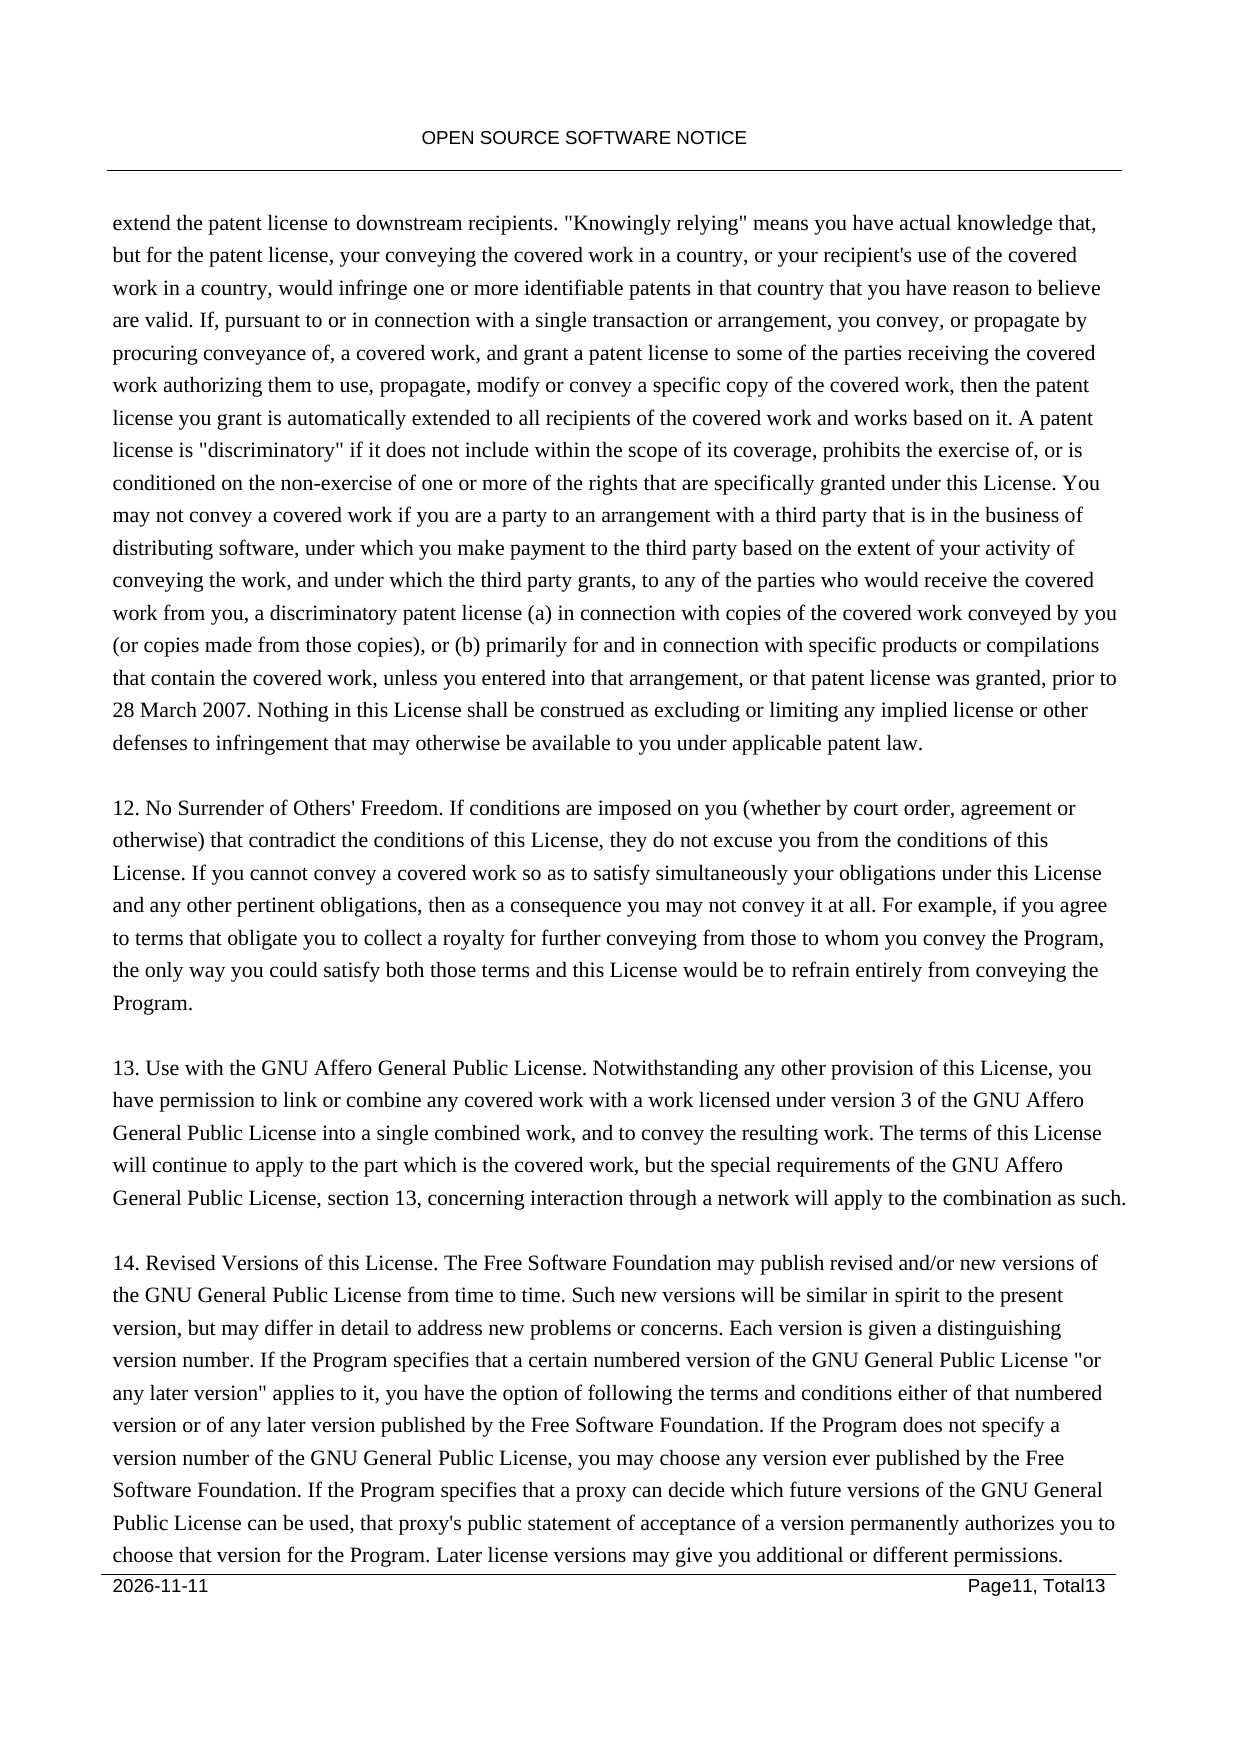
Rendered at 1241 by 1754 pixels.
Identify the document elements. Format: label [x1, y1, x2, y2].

text [112, 206, 1128, 1571]
